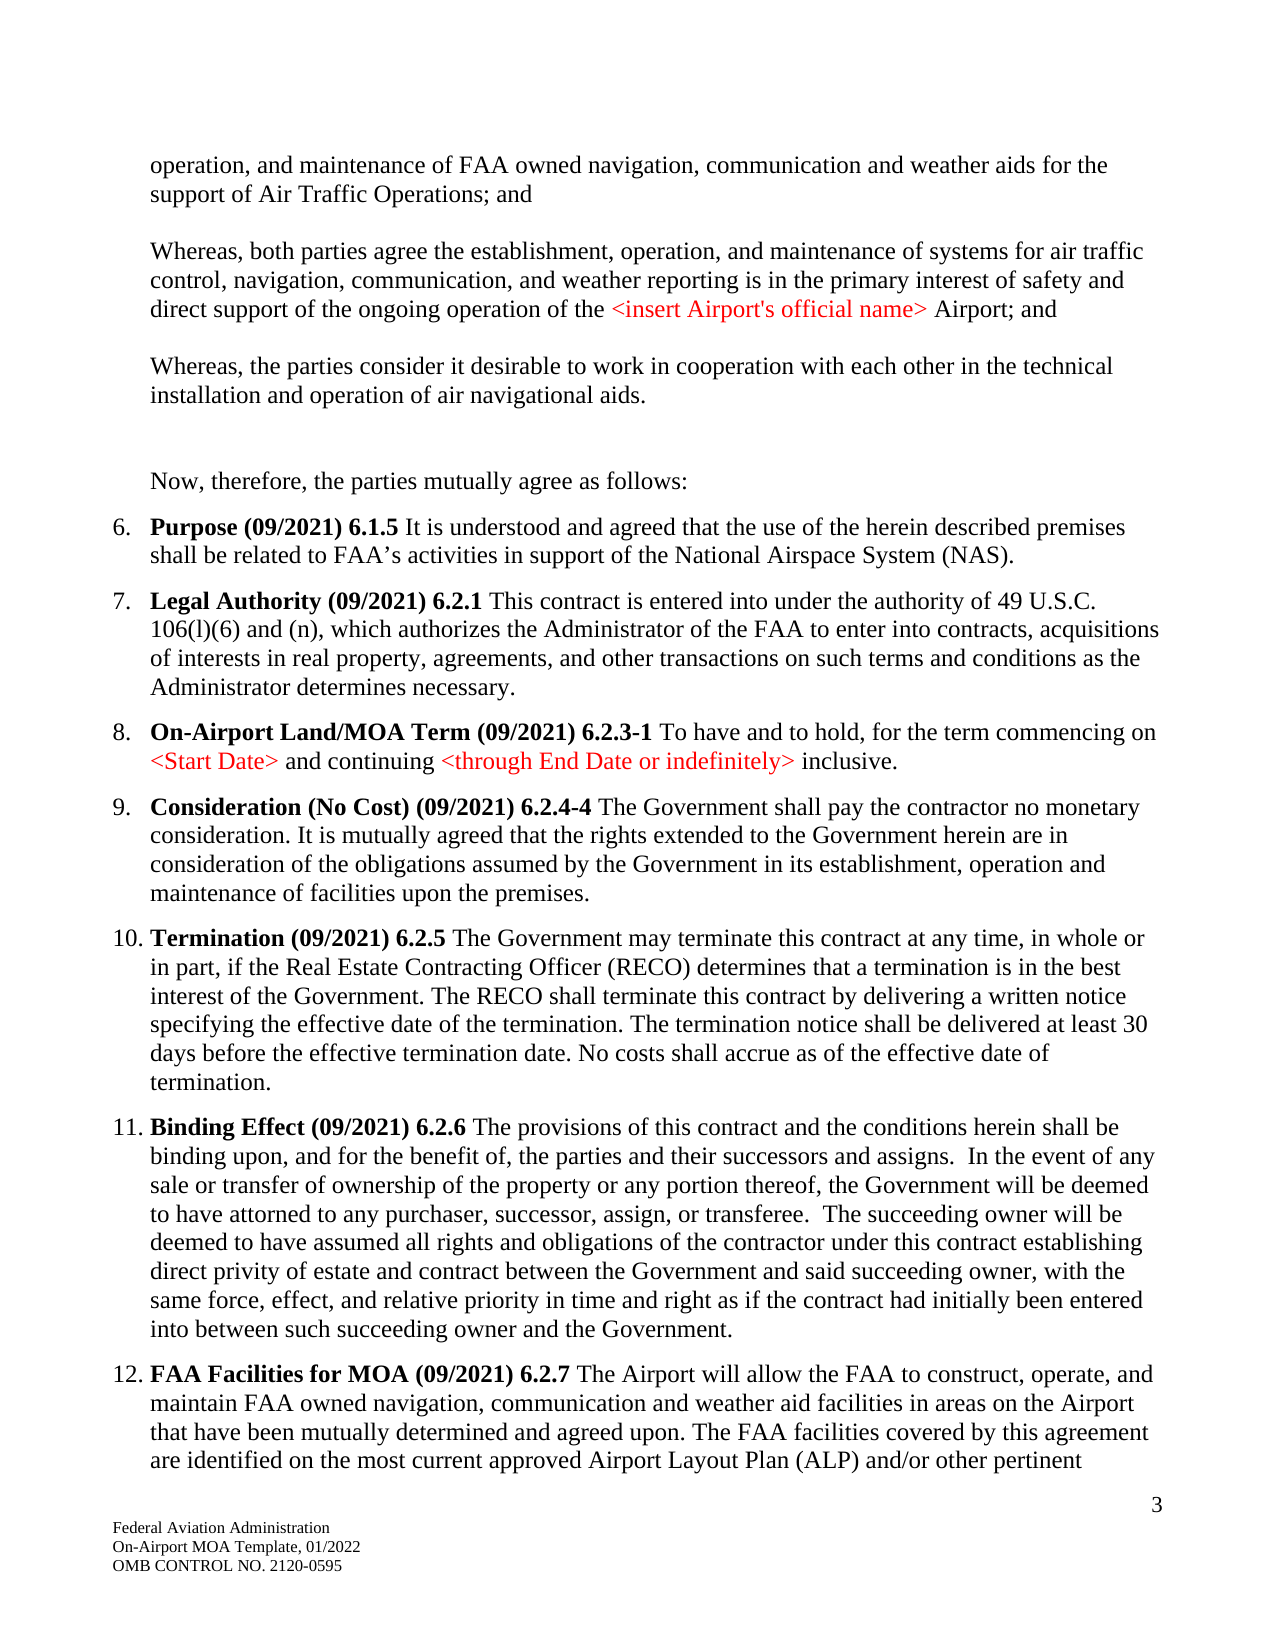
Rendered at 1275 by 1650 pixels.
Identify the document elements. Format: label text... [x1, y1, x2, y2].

list Termination (09/2021) 6.2.5 Insert in all land leases, MOAs, and antenna and equipment space leases. The Government may terminate this contract at any time, in whole or in part, if the Real Estate Contracting Officer (RECO) determines that a termination is in the best interest of the Government. The RECO shall terminate this contract by delivering a written notice specifying the effective date of the termination. The termination notice shall be delivered at least 30 days before the effective termination date. No costs shall accrue as of the effective date of termination. [112, 923, 1162, 1096]
list Consideration (No Cost) (09/2021) 6.2.4-4 Insert in all no-cost real estate contracts. The Government shall pay the contractor no monetary consideration. It is mutually agreed that the rights extended to the Government herein are in consideration of the obligations assumed by the Government in its establishment, operation and maintenance of facilities upon the premises. [112, 792, 1162, 907]
list Binding Effect (09/2021) 6.2.6 Insert in all real estate contracts except purchases, eminent domain and outgrants. The provisions of this contract and the conditions herein shall be binding upon, and for the benefit of, the parties and their successors and assigns. In the event of any sale or transfer of ownership of the property or any portion thereof, the Government will be deemed to have attorned to any purchaser, successor, assign, or transferee. The succeeding owner will be deemed to have assumed all rights and obligations of the contractor under this contract establishing direct privity of estate and contract between the Government and said succeeding owner, with the same force, effect, and relative priority in time and right as if the contract had initially been entered into between such succeeding owner and the Government. [112, 1112, 1162, 1342]
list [112, 1359, 1162, 1474]
list Purpose (09/2021) 6.1.5 Insert in all real estate contracts except outgrants. It is understood and agreed that the use of the herein described premises shall be related to FAA’s activities in support of the National Airspace System (NAS). [112, 512, 1162, 569]
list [112, 150, 1162, 495]
list Legal Authority (09/2021) 6.2.1 Insert in all real estate contracts. This contract is entered into under the authority of 49 U.S.C. 106(l)(6) and (n), which authorizes the Administrator of the FAA to enter into contracts, acquisitions of interests in real property, agreements, and other transactions on such terms and conditions as the Administrator determines necessary. [112, 586, 1162, 701]
list On-Airport Land/MOA Term (09/2021) 6.2.3-1 Insert in all no cost on-airport land leases and MOAs. To have and to hold, for the term commencing on <Start Date> and continuing <through End Date or indefinitely> inclusive. [112, 717, 1162, 775]
